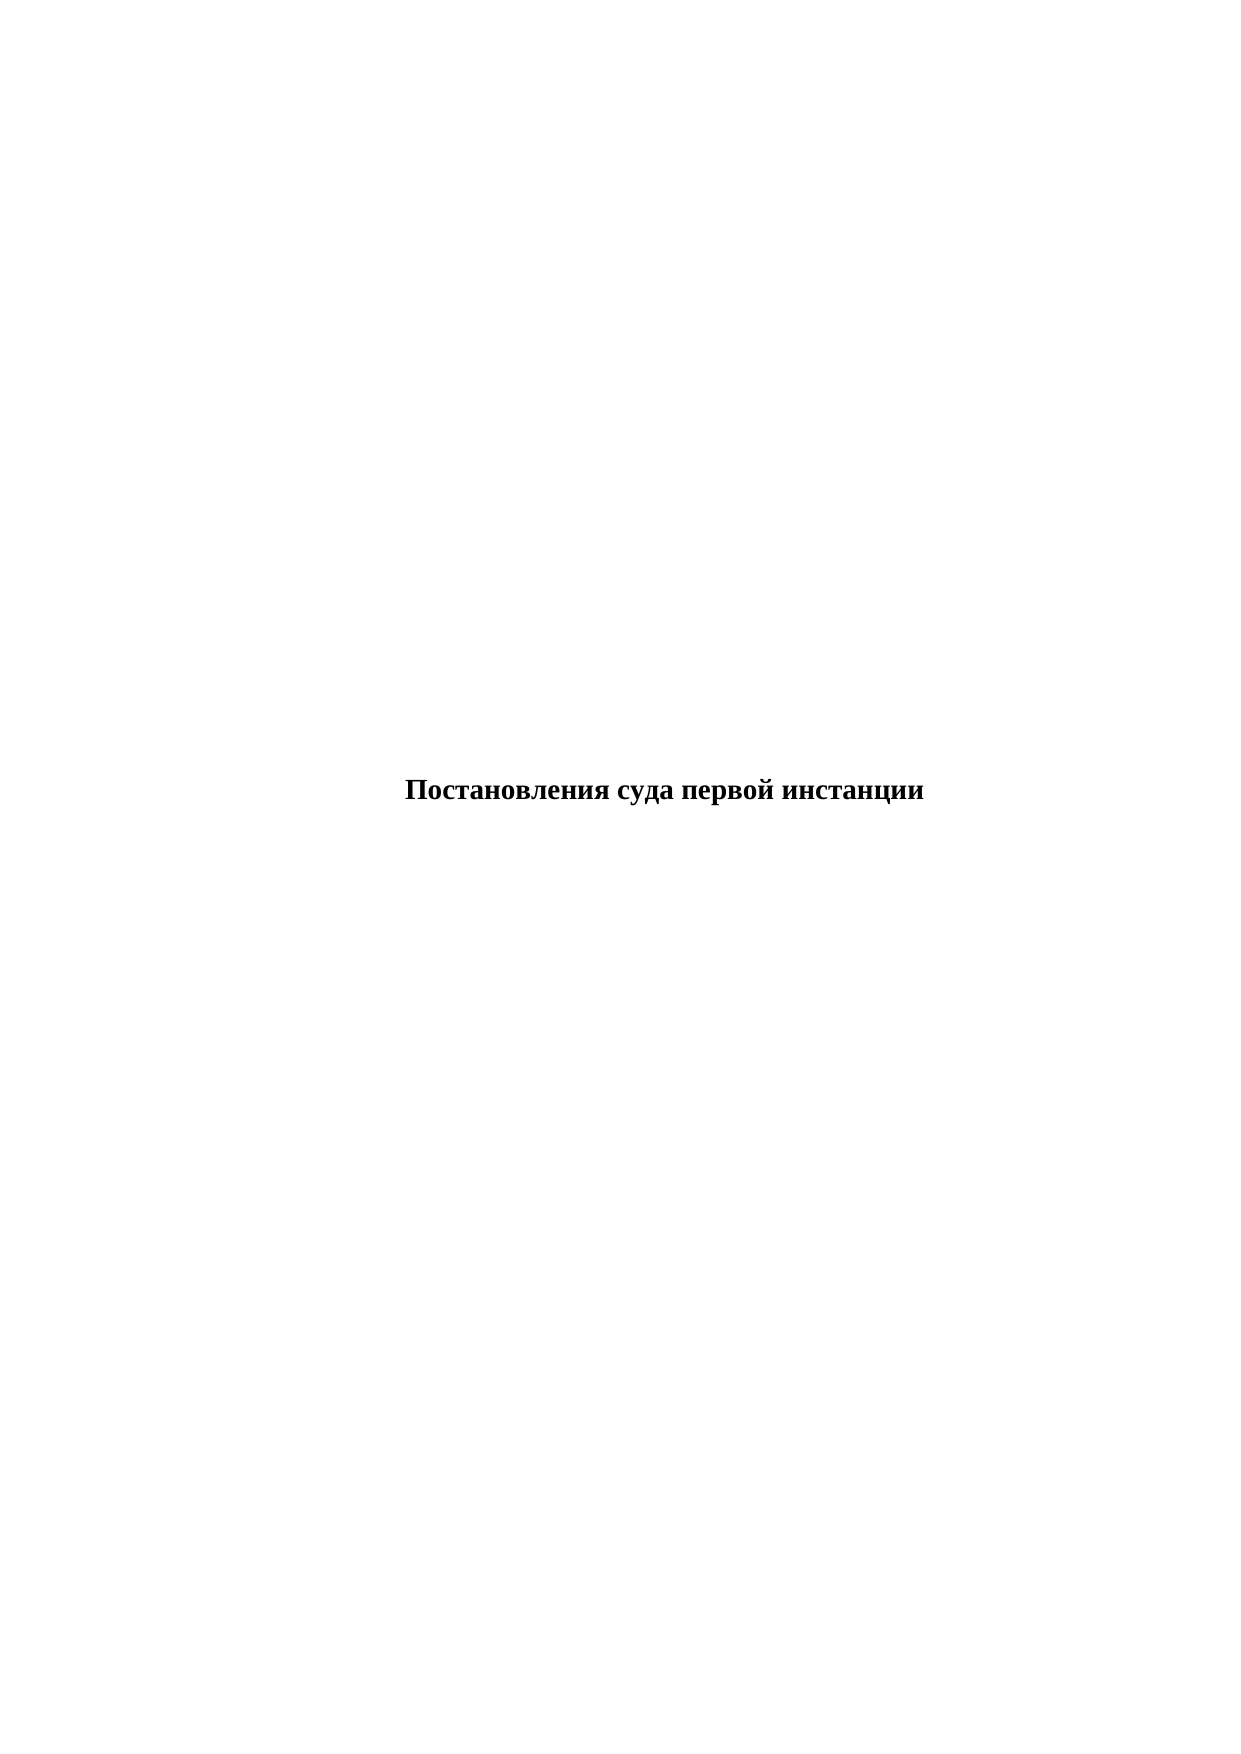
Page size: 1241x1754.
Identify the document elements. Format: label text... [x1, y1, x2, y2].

text Постановления суда первой инстанции [177, 772, 1152, 806]
